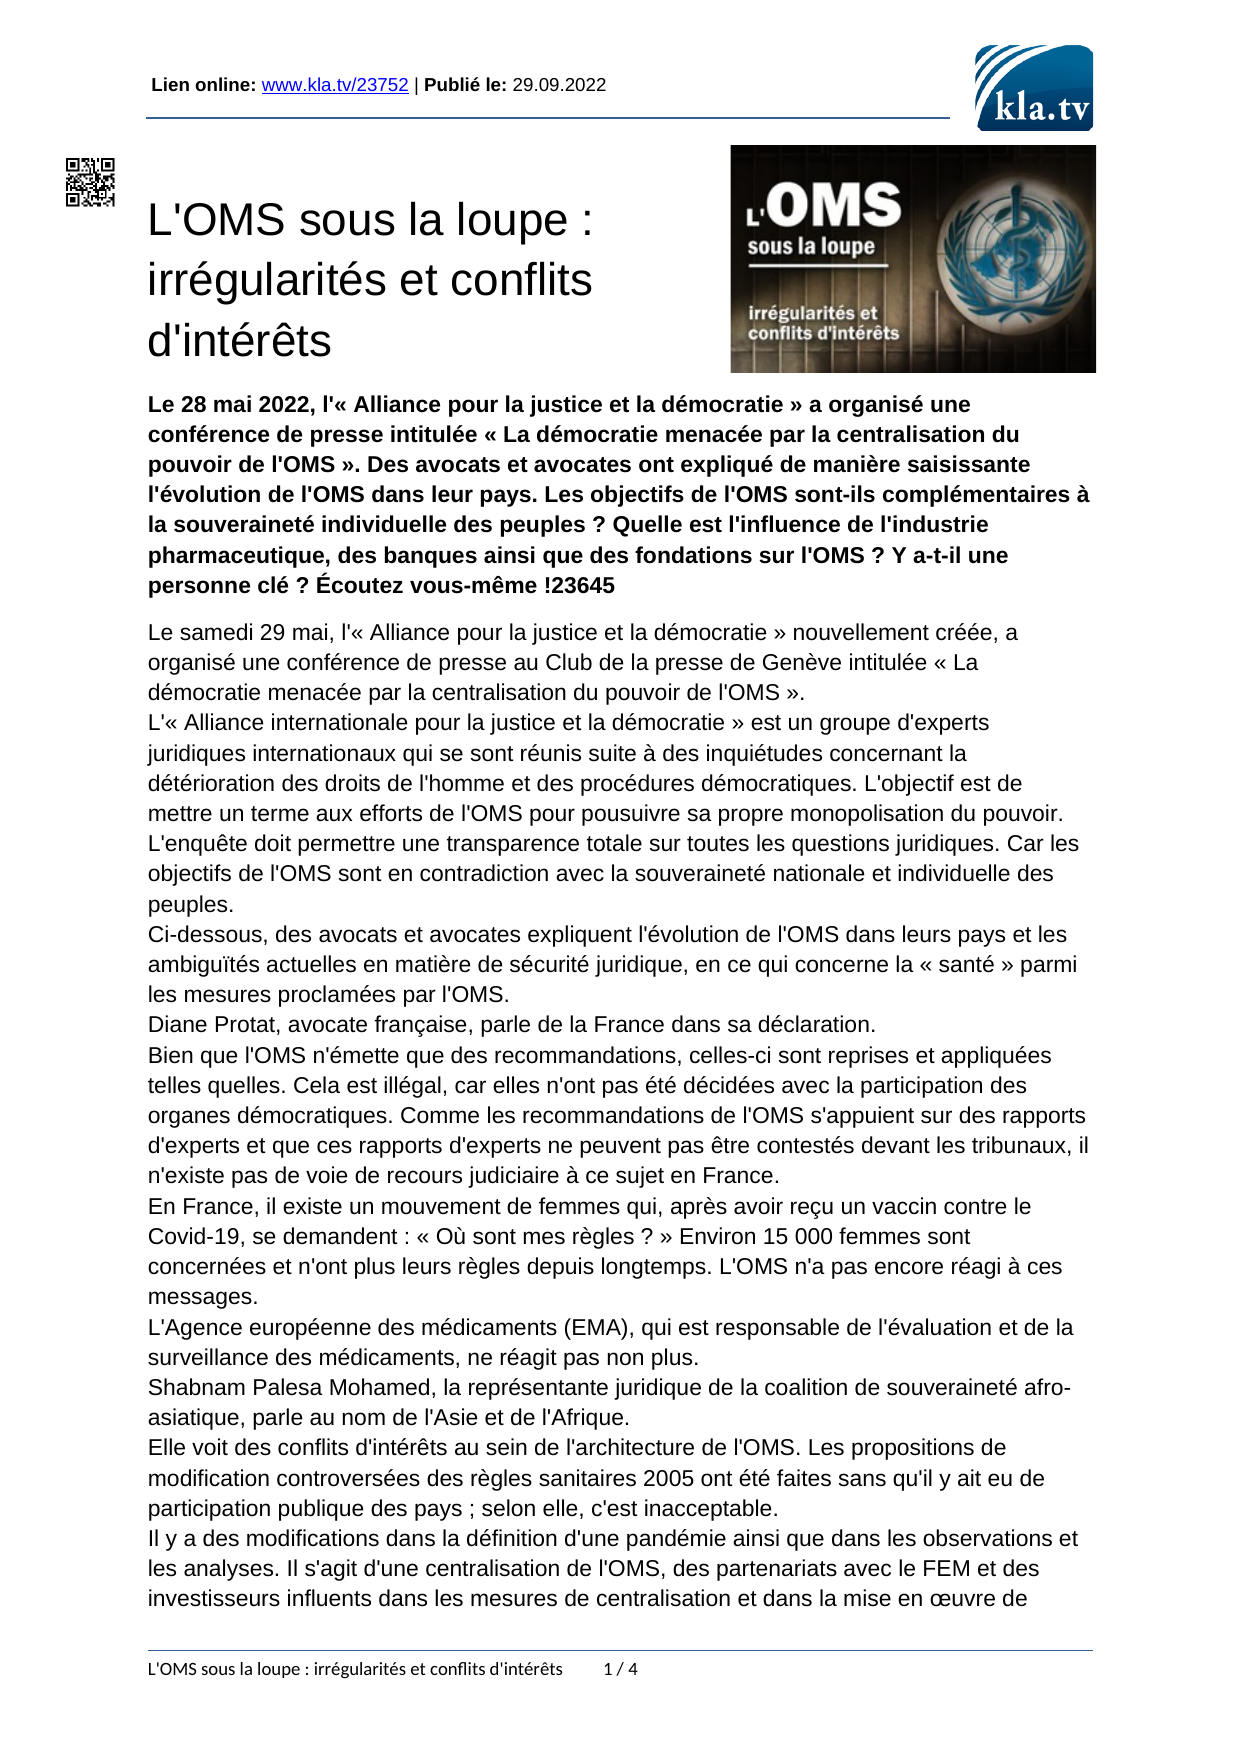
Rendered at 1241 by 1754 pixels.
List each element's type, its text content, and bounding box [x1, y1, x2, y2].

text L'OMS sous la loupe : irrégularités et conflits d'intérêts [148, 192, 1093, 366]
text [148, 619, 1093, 1612]
text Le 28 mai 2022, l'« Alliance pour la justice et la démocratie » a organisé une conférence de presse intitulée « La démocratie menacée par la centralisation du pouvoir de l'OMS ». Des avocats et avocates ont expliqué de manière saisissante l'évolution de l'OMS dans leur pays. Les objectifs de l'OMS sont-ils complémentaires à la souveraineté individuelle des peuples ? Quelle est l'influence de l'industrie pharmaceutique, des banques ainsi que des fondations sur l'OMS ? Y a-t-il une personne clé ? Écoutez vous-même !23645 [148, 391, 1093, 598]
